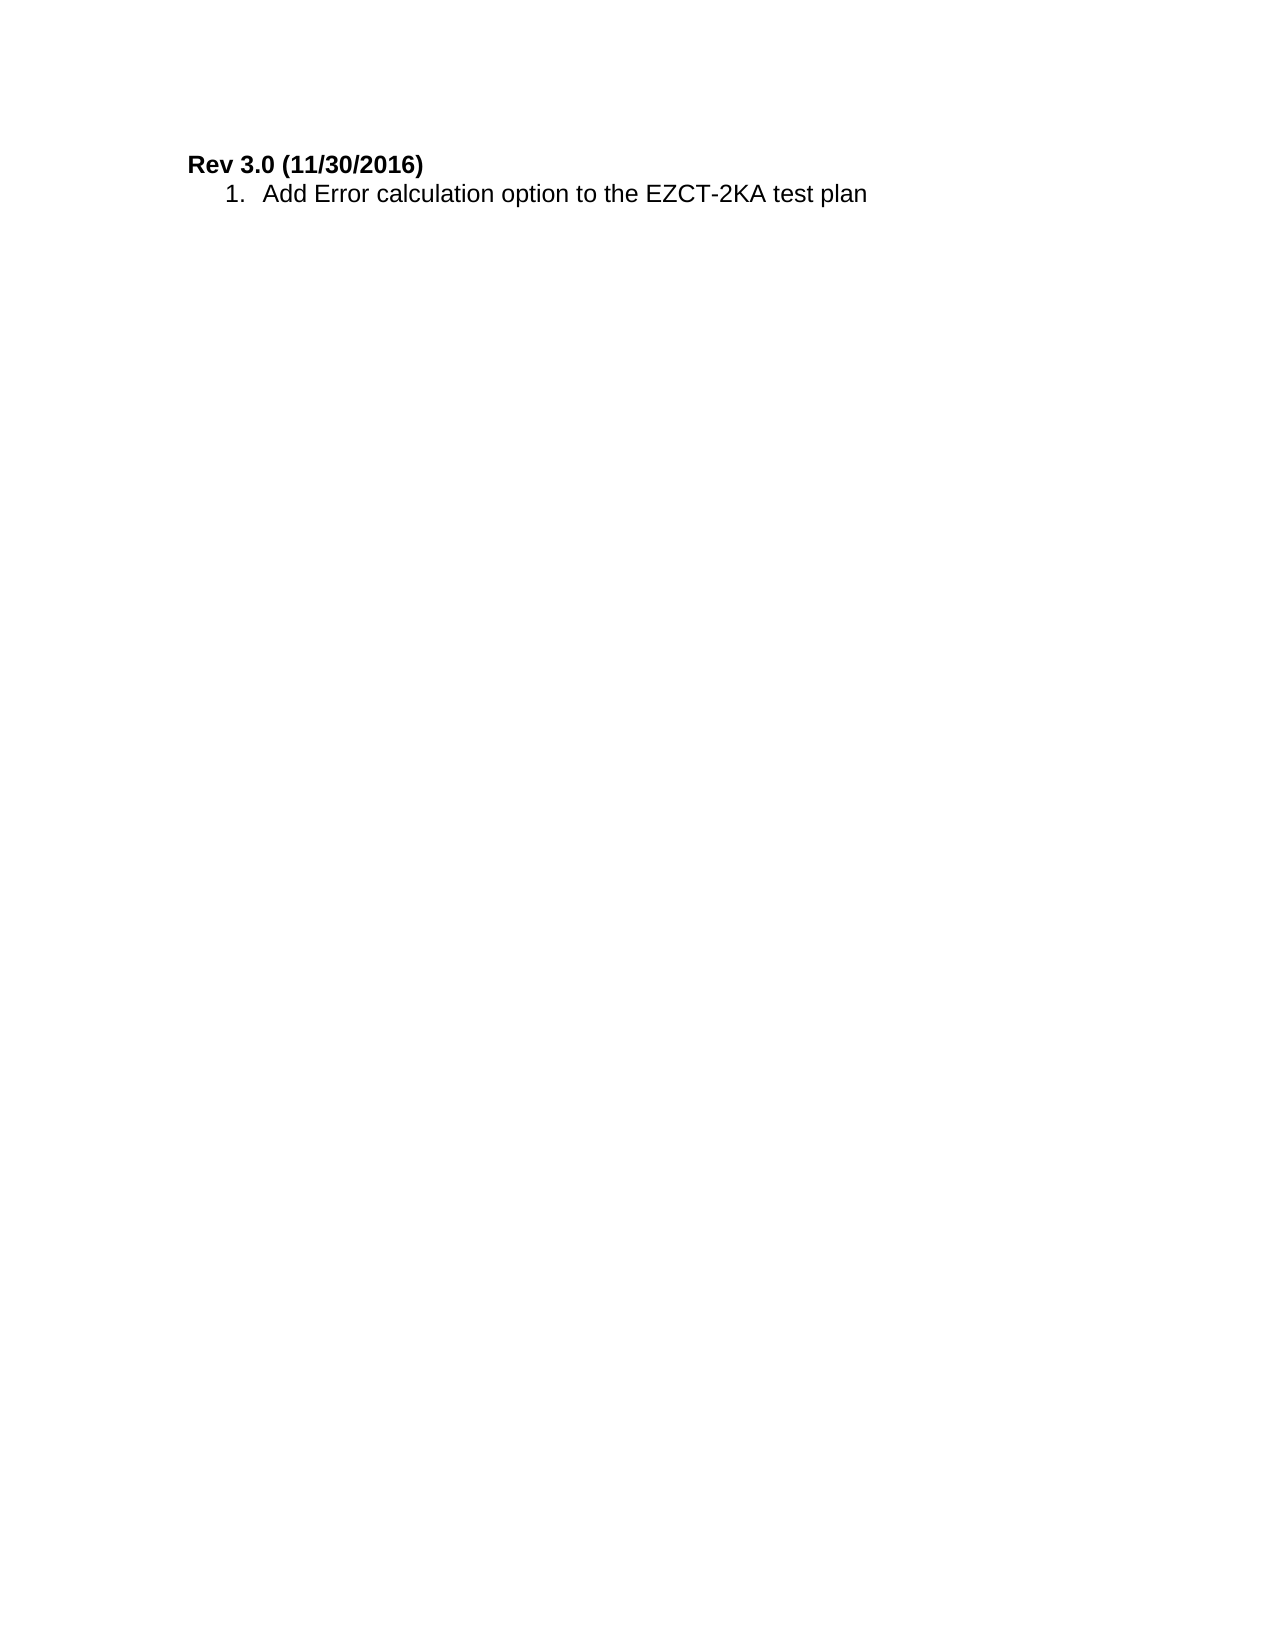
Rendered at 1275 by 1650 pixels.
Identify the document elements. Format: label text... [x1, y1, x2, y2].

list Add Error calculation option to the EZCT-2KA test plan [225, 179, 1087, 207]
text Rev 3.0 (11/30/2016) [187, 150, 1087, 179]
